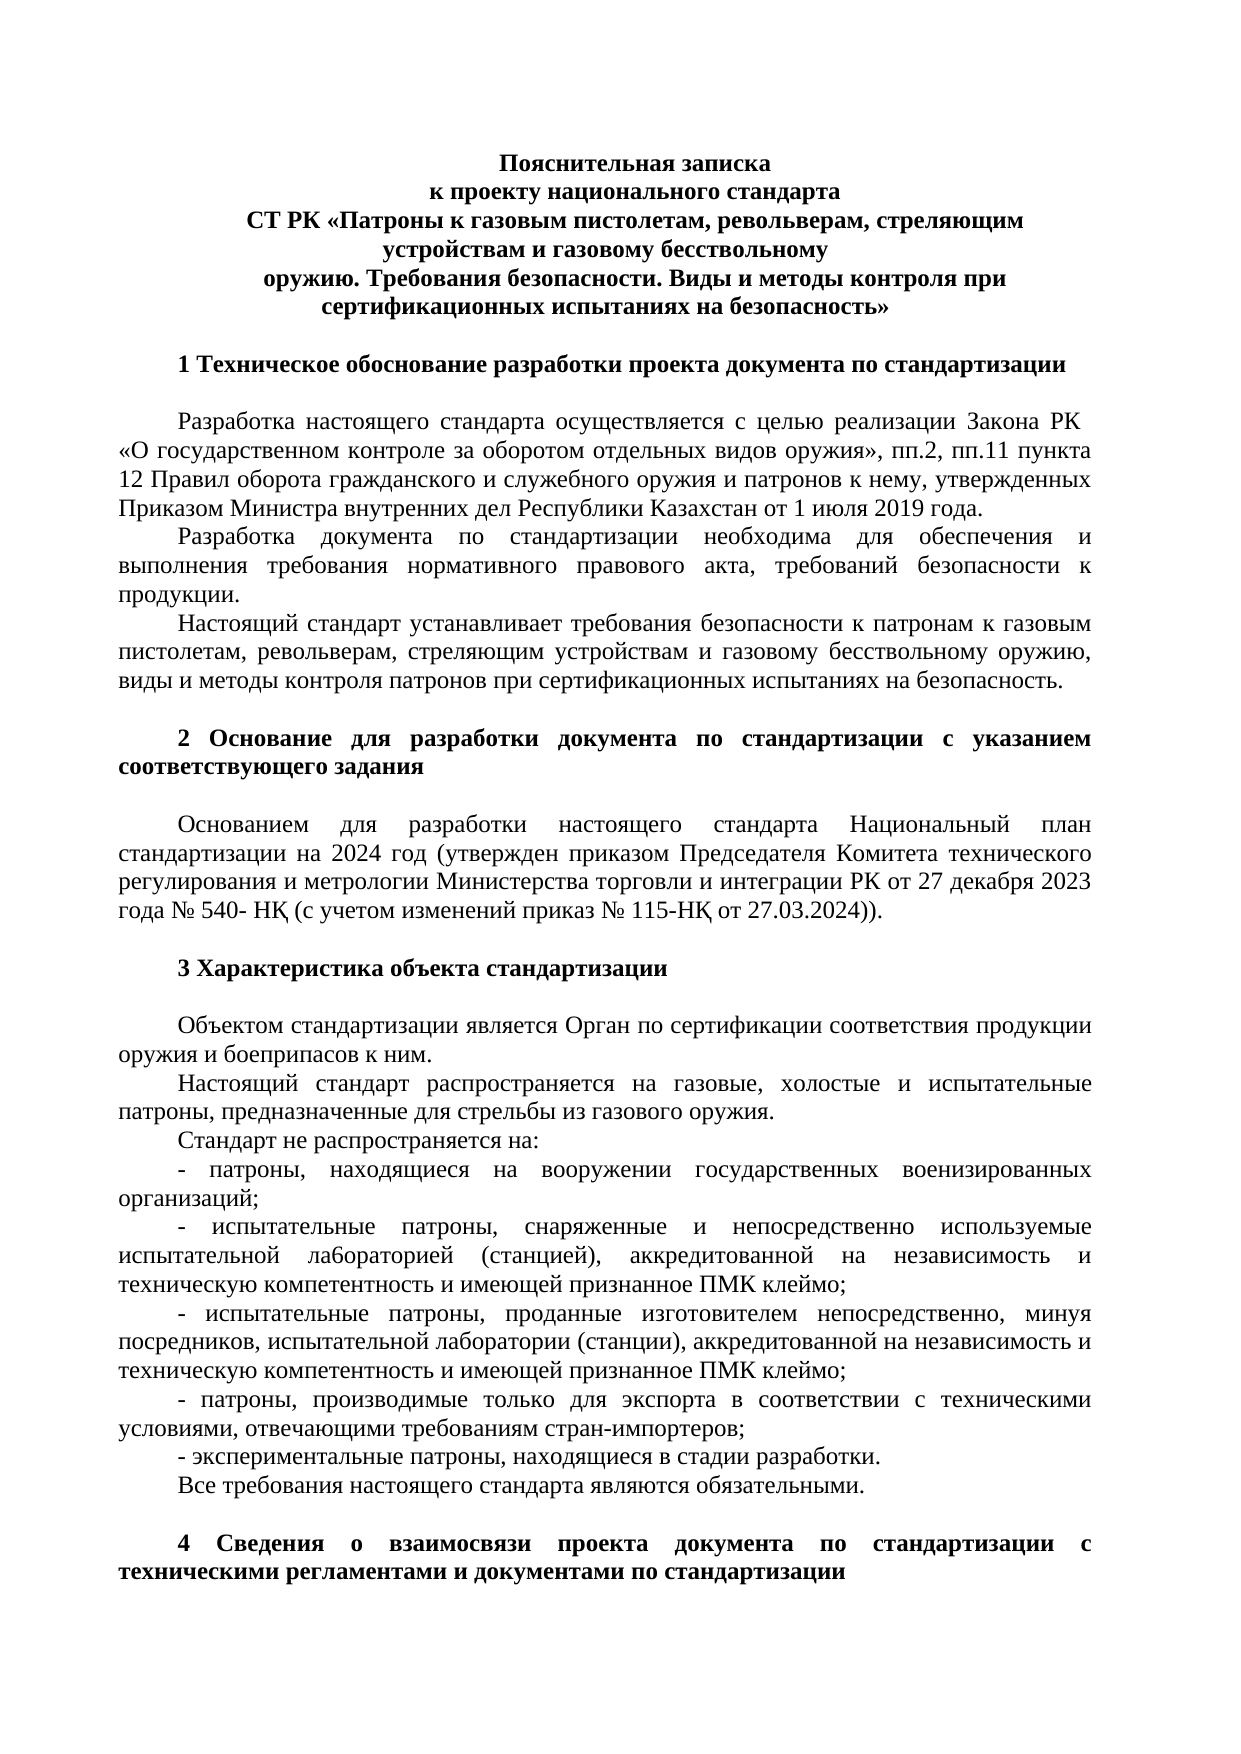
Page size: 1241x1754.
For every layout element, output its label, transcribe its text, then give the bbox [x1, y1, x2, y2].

text Разработка настоящего стандарта осуществляется с целью реализации Закона РК «О государственном контроле за оборотом отдельных видов оружия», пп.2, пп.11 пункта 12 Правил оборота гражданского и служебного оружия и патронов к нему, утвержденных Приказом Министра внутренних дел Республики Казахстан от 1 июля 2019 года. [118, 406, 1092, 521]
text - патроны, производимые только для экспорта в соответствии с техническими условиями, отвечающими требованиям стран-импортеров; [118, 1384, 1092, 1441]
text 4 Сведения о взаимосвязи проекта документа по стандартизации с техническими регламентами и документами по стандартизации [118, 1528, 1092, 1585]
text 3 Характеристика объекта стандартизации [118, 953, 1092, 981]
text 1 Техническое обоснование разработки проекта документа по стандартизации [118, 349, 1092, 378]
text СТ РК «Патроны к газовым пистолетам, револьверам, стреляющим устройствам и газовому бесствольному [118, 205, 1092, 263]
text - экспериментальные патроны, находящиеся в стадии разработки. [118, 1441, 1092, 1470]
text Объектом стандартизации является Орган по сертификации соответствия продукции оружия и боеприпасов к ним. [118, 1010, 1092, 1068]
text к проекту национального стандарта [118, 176, 1092, 205]
text Все требования настоящего стандарта являются обязательными. [118, 1470, 1092, 1499]
text - испытательные патроны, проданные изготовителем непосредственно, минуя посредников, испытательной лаборатории (станции), аккредитованной на независимость и техническую компетентность и имеющей признанное ПМК клеймо; [118, 1298, 1092, 1384]
text - патроны, находящиеся на вооружении государственных военизированных организаций; [118, 1154, 1092, 1211]
text Разработка документа по стандартизации необходима для обеспечения и выполнения требования нормативного правового акта, требований безопасности к продукции. [118, 521, 1092, 608]
text Настоящий стандарт распространяется на газовые, холостые и испытательные патроны, предназначенные для стрельбы из газового оружия. [118, 1068, 1092, 1125]
text 2 Основание для разработки документа по стандартизации с указанием соответствующего задания [118, 723, 1092, 780]
text - испытательные патроны, снаряженные и непосредственно используемые испытательной ла6ораторией (станцией), аккредитованной на независимость и техническую компетентность и имеющей признанное ПМК клеймо; [118, 1211, 1092, 1298]
text Основанием для разработки настоящего стандарта Национальный план стандартизации на 2024 год (утвержден приказом Председателя Комитета технического регулирования и метрологии Министерства торговли и интеграции РК от 27 декабря 2023 года № 540- НҚ (с учетом изменений приказ № 115-НҚ от 27.03.2024)). [118, 809, 1092, 924]
text Стандарт не распространяется на: [118, 1125, 1092, 1154]
text Пояснительная записка [118, 148, 1092, 176]
text оружию. Требования безопасности. Виды и методы контроля при сертификационных испытаниях на безопасность» [118, 263, 1092, 320]
text Настоящий стандарт устанавливает требования безопасности к патронам к газовым пистолетам, револьверам, стреляющим устройствам и газовому бесствольному оружию, виды и методы контроля патронов при сертификационных испытаниях на безопасность. [118, 608, 1092, 694]
